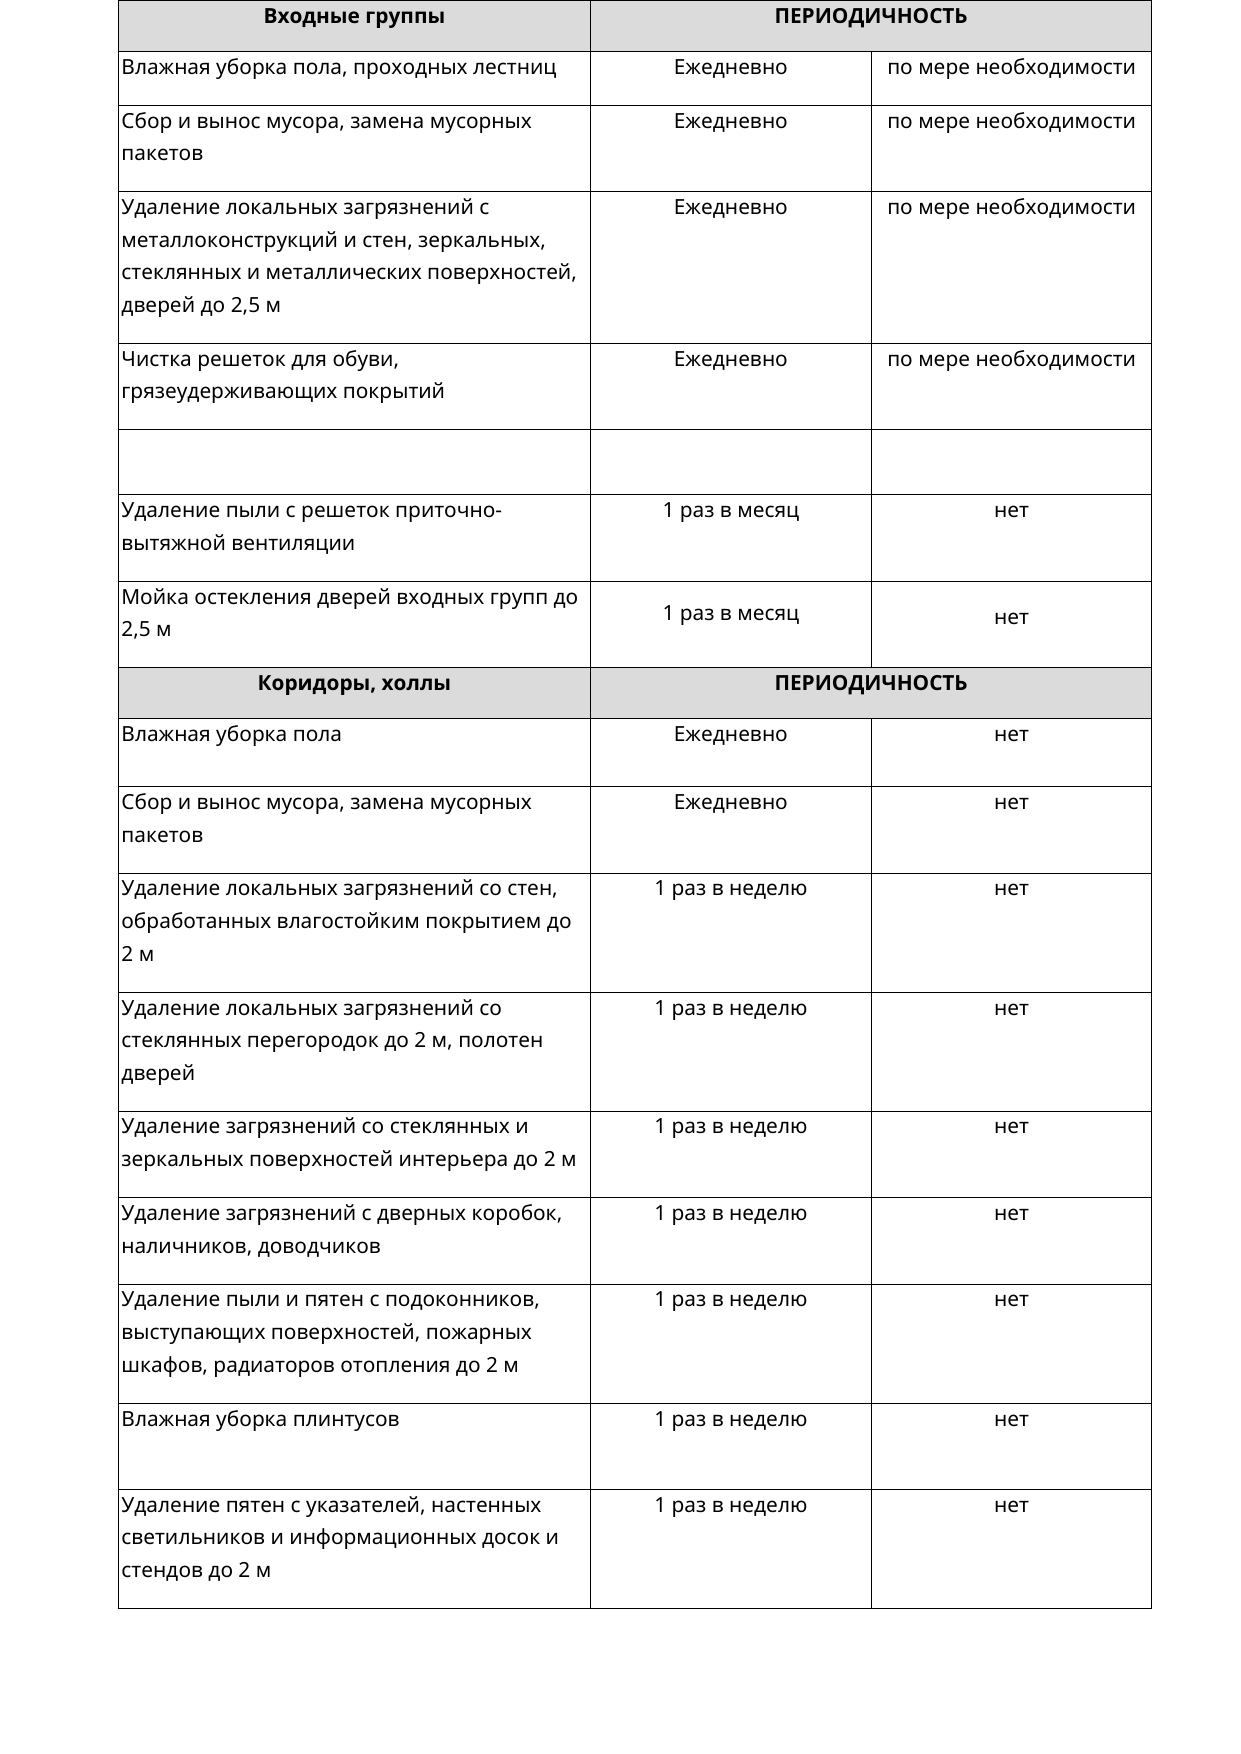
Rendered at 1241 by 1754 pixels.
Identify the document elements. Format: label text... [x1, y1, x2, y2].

table_cell Сбор и вынос мусора, замена мусорных пакетов [119, 106, 590, 191]
table_cell нет [872, 1285, 1151, 1403]
table_cell Влажная уборка пола [119, 719, 590, 786]
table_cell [872, 52, 1151, 105]
table_cell 1 раз в месяц [591, 495, 871, 581]
table_cell Ежедневно [591, 719, 871, 786]
table_cell нет [872, 993, 1151, 1111]
table_cell нет [872, 719, 1151, 786]
table_cell [591, 430, 871, 494]
table_cell 1 раз в месяц [591, 582, 871, 667]
table_cell Ежедневно [591, 344, 871, 429]
table_cell Удаление загрязнений с дверных коробок, наличников, доводчиков [119, 1198, 590, 1283]
table_cell по мере необходимости [872, 192, 1151, 343]
table_cell нет [872, 1404, 1151, 1489]
table_cell нет [872, 582, 1151, 667]
table_cell 1 раз в неделю [591, 1112, 871, 1197]
table_cell нет [872, 1490, 1151, 1608]
table_cell нет [872, 1198, 1151, 1283]
table_cell Ежедневно [591, 787, 871, 872]
table_cell Сбор и вынос мусора, замена мусорных пакетов [119, 787, 590, 872]
table_cell Мойка остекления дверей входных групп до 2,5 м [119, 582, 590, 667]
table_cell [872, 106, 1151, 191]
table_cell ПЕРИОДИЧНОСТЬ [591, 668, 1151, 718]
table_cell нет [872, 495, 1151, 581]
table_cell по мере необходимости [872, 344, 1151, 429]
table_cell Ежедневно [591, 192, 871, 343]
table_cell 1 раз в неделю [591, 1404, 871, 1489]
table_cell Ежедневно [591, 52, 871, 105]
table_cell нет [872, 1112, 1151, 1197]
table_cell Влажная уборка плинтусов [119, 1404, 590, 1489]
table_cell Удаление пыли и пятен с подоконников, выступающих поверхностей, пожарных шкафов, радиаторов отопления до 2 м [119, 1285, 590, 1403]
table_cell Входные группы [119, 1, 590, 51]
table_cell Коридоры, холлы [119, 668, 590, 718]
table_cell 1 раз в неделю [591, 1490, 871, 1608]
table_cell Удаление локальных загрязнений с металлоконструкций и стен, зеркальных, стеклянных и металлических поверхностей, дверей до 2,5 м [119, 192, 590, 343]
table_cell 1 раз в неделю [591, 993, 871, 1111]
table_cell 1 раз в неделю [591, 1198, 871, 1283]
table_cell Чистка решеток для обуви, грязеудерживающих покрытий [119, 344, 590, 429]
table_cell Удаление загрязнений со стеклянных и зеркальных поверхностей интерьера до 2 м [119, 1112, 590, 1197]
table_cell ПЕРИОДИЧНОСТЬ [591, 1, 1151, 51]
table_cell Удаление пятен с указателей, настенных светильников и информационных досок и стендов до 2 м [119, 1490, 590, 1608]
table_cell [872, 430, 1151, 494]
table_cell [119, 430, 590, 494]
table_cell Влажная уборка пола, проходных лестниц [119, 52, 590, 105]
table_cell 1 раз в неделю [591, 874, 871, 992]
table_cell Удаление локальных загрязнений со стен, обработанных влагостойким покрытием до 2 м [119, 874, 590, 992]
table_cell нет [872, 787, 1151, 872]
table_cell Удаление локальных загрязнений со стеклянных перегородок до 2 м, полотен дверей [119, 993, 590, 1111]
table_cell 1 раз в неделю [591, 1285, 871, 1403]
table_cell нет [872, 874, 1151, 992]
table_cell Удаление пыли с решеток приточно-вытяжной вентиляции [119, 495, 590, 581]
table_cell Ежедневно [591, 106, 871, 191]
